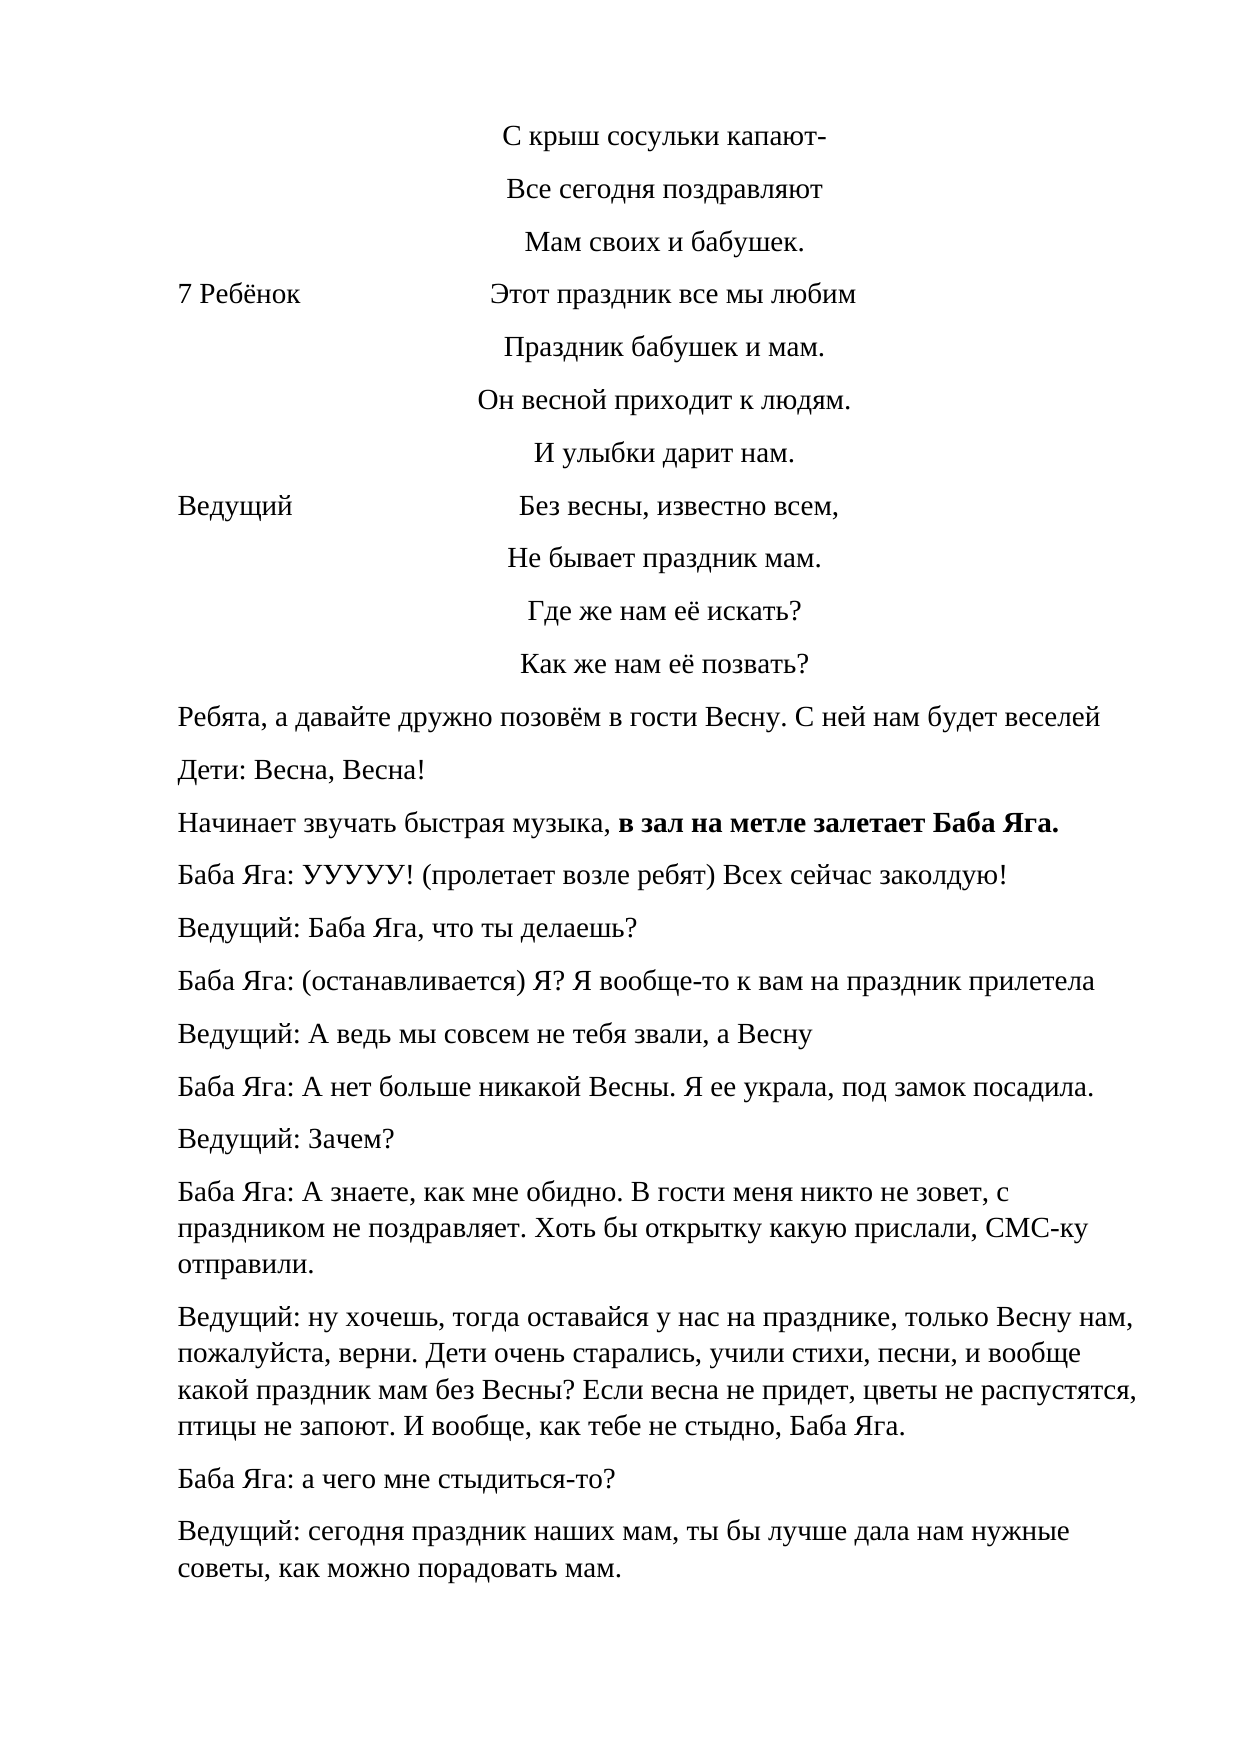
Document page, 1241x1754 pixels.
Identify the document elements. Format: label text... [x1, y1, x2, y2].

text И улыбки дарит нам. [177, 435, 1152, 468]
text Ведущий: А ведь мы совсем не тебя звали, а Весну [177, 1016, 1152, 1049]
text Ведущий: Баба Яга, что ты делаешь? [177, 910, 1152, 944]
text Как же нам её позвать? [177, 646, 1152, 680]
text Ведущий Без весны, известно всем, [177, 488, 1152, 521]
text Ведущий: ну хочешь, тогда оставайся у нас на празднике, только Весну нам, пожалуйста, верни. Дети очень старались, учили стихи, песни, и вообще какой праздник мам без Весны? Если весна не придет, цветы не распустятся, птицы не запоют. И вообще, как тебе не стыдно, Баба Яга. [177, 1299, 1152, 1441]
text Мам своих и бабушек. [177, 224, 1152, 257]
text Ведущий: сегодня праздник наших мам, ты бы лучше дала нам нужные советы, как можно порадовать мам. [177, 1513, 1152, 1583]
text Он весной приходит к людям. [177, 382, 1152, 416]
text Дети: Весна, Весна! [177, 752, 1152, 785]
text 7 Ребёнок Этот праздник все мы любим [177, 277, 1152, 310]
text Все сегодня поздравляют [177, 171, 1152, 204]
text Баба Яга: а чего мне стыдиться-то? [177, 1461, 1152, 1494]
text Баба Яга: А нет больше никакой Весны. Я ее украла, под замок посадила. [177, 1069, 1152, 1102]
text Где же нам её искать? [177, 593, 1152, 627]
text Не бывает праздник мам. [177, 541, 1152, 574]
text С крыш сосульки капают- [177, 118, 1152, 152]
text Баба Яга: (останавливается) Я? Я вообще-то к вам на праздник прилетела [177, 963, 1152, 997]
text Баба Яга: УУУУУ! (пролетает возле ребят) Всех сейчас заколдую! [177, 857, 1152, 891]
text Ребята, а давайте дружно позовём в гости Весну. С ней нам будет веселей [177, 699, 1152, 733]
text Праздник бабушек и мам. [177, 329, 1152, 363]
text Баба Яга: А знаете, как мне обидно. В гости меня никто не зовет, с праздником не поздравляет. Хоть бы открытку какую прислали, СМС-ку отправили. [177, 1174, 1152, 1280]
text Начинает звучать быстрая музыка, в зал на метле залетает Баба Яга. [177, 805, 1152, 838]
text Ведущий: Зачем? [177, 1122, 1152, 1155]
